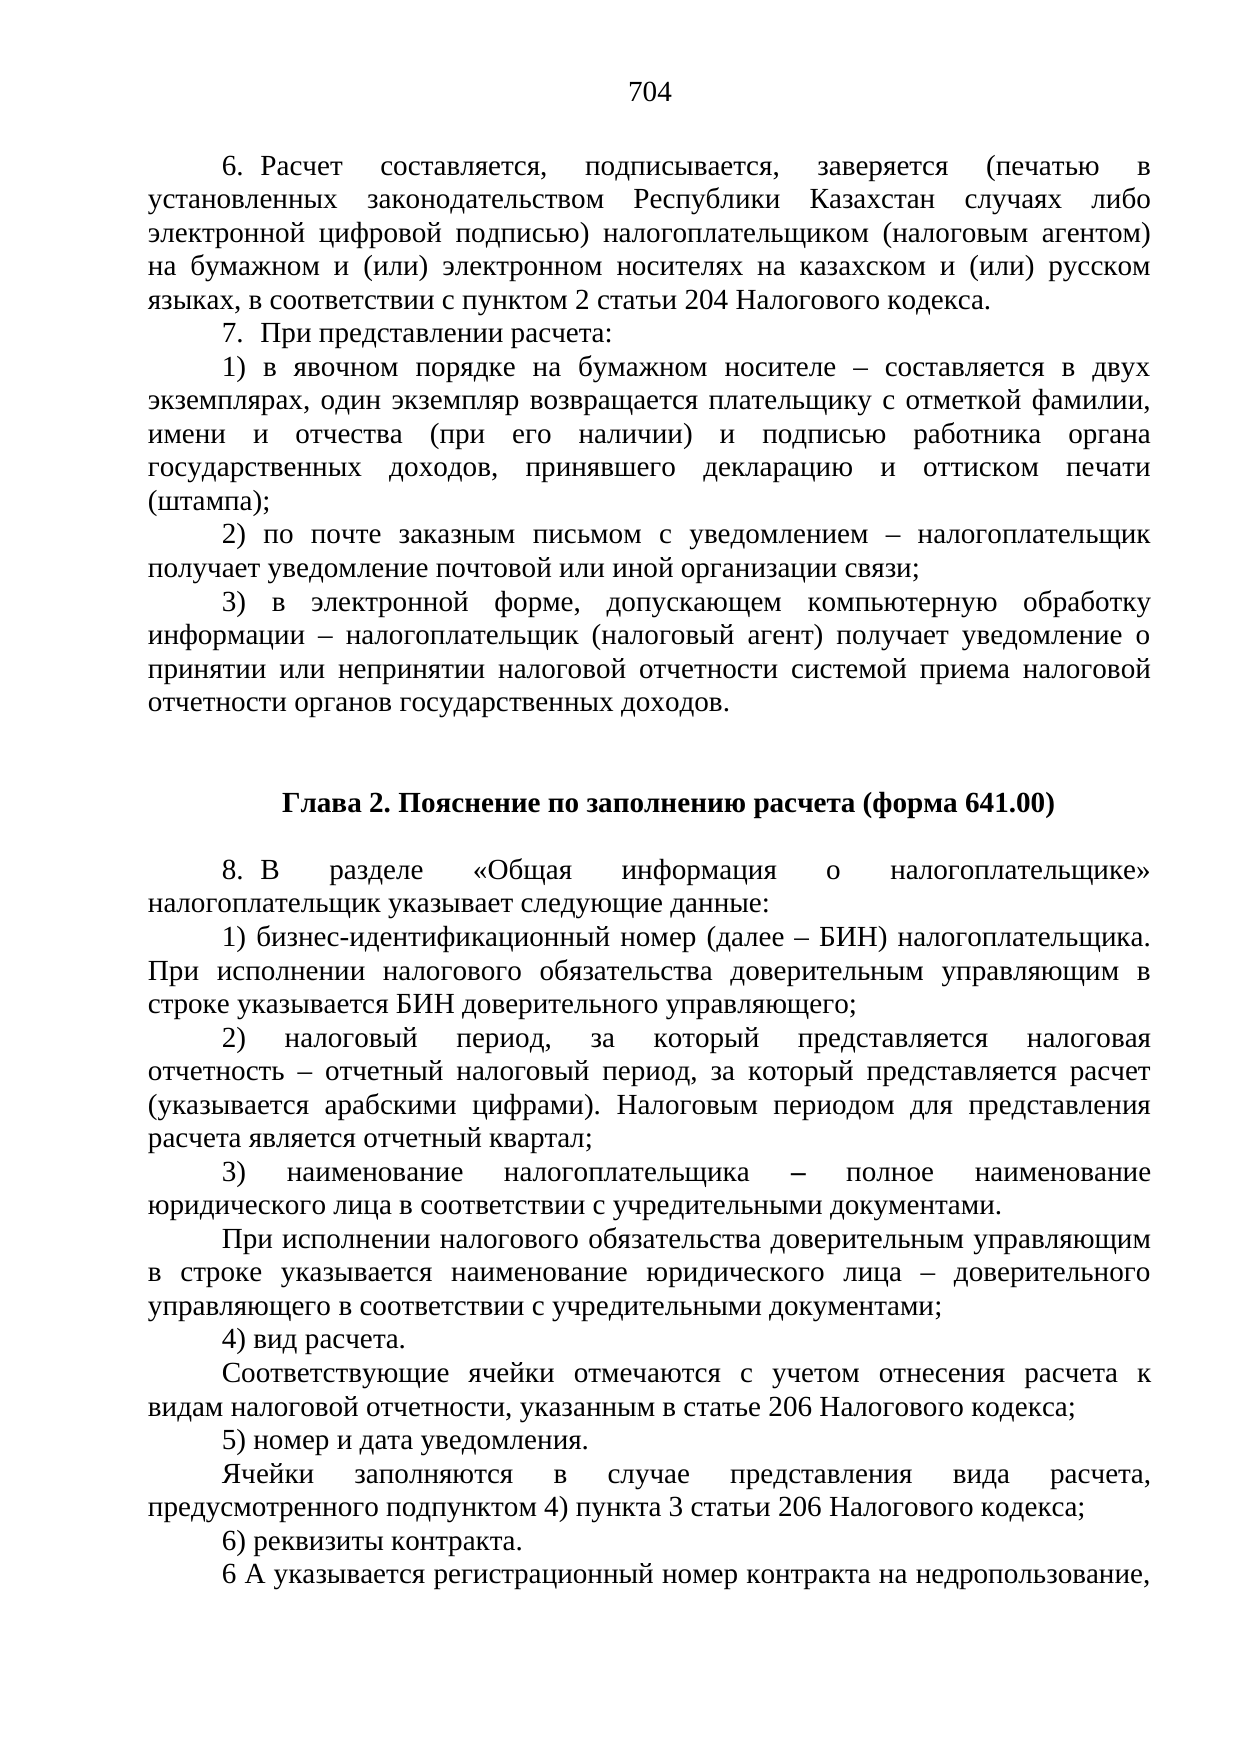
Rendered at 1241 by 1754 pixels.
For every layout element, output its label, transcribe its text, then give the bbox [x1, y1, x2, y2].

text 1) в явочном порядке на бумажном носителе – составляется в двух экземплярах, один экземпляр возвращается плательщику с отметкой фамилии, имени и отчества (при его наличии) и подписью работника органа государственных доходов, принявшего декларацию и оттиском печати (штампа); [148, 349, 1152, 517]
text 2) налоговый период, за который представляется налоговая отчетность – отчетный налоговый период, за который представляется расчет (указывается арабскими цифрами). Налоговым периодом для представления расчета является отчетный квартал; [148, 1020, 1152, 1154]
text 4) вид расчета. [148, 1322, 1152, 1355]
text Глава 2. Пояснение по заполнению расчета (форма 641.00) [148, 785, 1152, 818]
text Ячейки заполняются в случае представления вида расчета, предусмотренного подпунктом 4) пункта 3 статьи 206 Налогового кодекса; [148, 1456, 1152, 1523]
text Соответствующие ячейки отмечаются с учетом отнесения расчета к видам налоговой отчетности, указанным в статье 206 Налогового кодекса; [148, 1355, 1152, 1422]
text 2) по почте заказным письмом с уведомлением – налогоплательщик получает уведомление почтовой или иной организации связи; [148, 517, 1152, 584]
list При представлении расчета: [148, 315, 1152, 349]
text При исполнении налогового обязательства доверительным управляющим в строке указывается наименование юридического лица – доверительного управляющего в соответствии с учредительными докентами; [148, 1221, 1152, 1322]
list Расчет составляется, подписывается, заверяется (печатью в установленных законодательством Республики Казахстан случаях либо электронной цифровой подписью) налогоплательщиком (налоговым агентом) на бумажном и (или) электронном носителях на казахском и (или) русском языках, в соответствии с пунктом 2 статьи 204 Налогового кодекса. [148, 148, 1152, 315]
text 3) в электронной форме, допускающем компьютерную обработку информации – налогоплательщик (налоговый агент) получает уведомление о принятии или непринятии налоговой отчетности системой приема налоговой отчетности органов государственных доходов. [148, 584, 1152, 718]
text 5) номер и дата уведомления. [148, 1422, 1152, 1456]
text 1) бизнес-идентификационный номер (далее – БИН) налогоплательщика. При исполнении налогового обязательства доверительным управляющим в строке указывается БИН доверительного управляющего; [148, 919, 1152, 1020]
text 6) реквизиты контракта. [148, 1523, 1152, 1556]
text 3) наименование налогоплательщика – полное наименование юридического лица в соответствии с учредительными документами. [148, 1154, 1152, 1221]
list В разделе «Общая информация о налогоплательщике» налогоплательщик указывает следующие данные: [148, 852, 1152, 919]
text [148, 1556, 1152, 1590]
